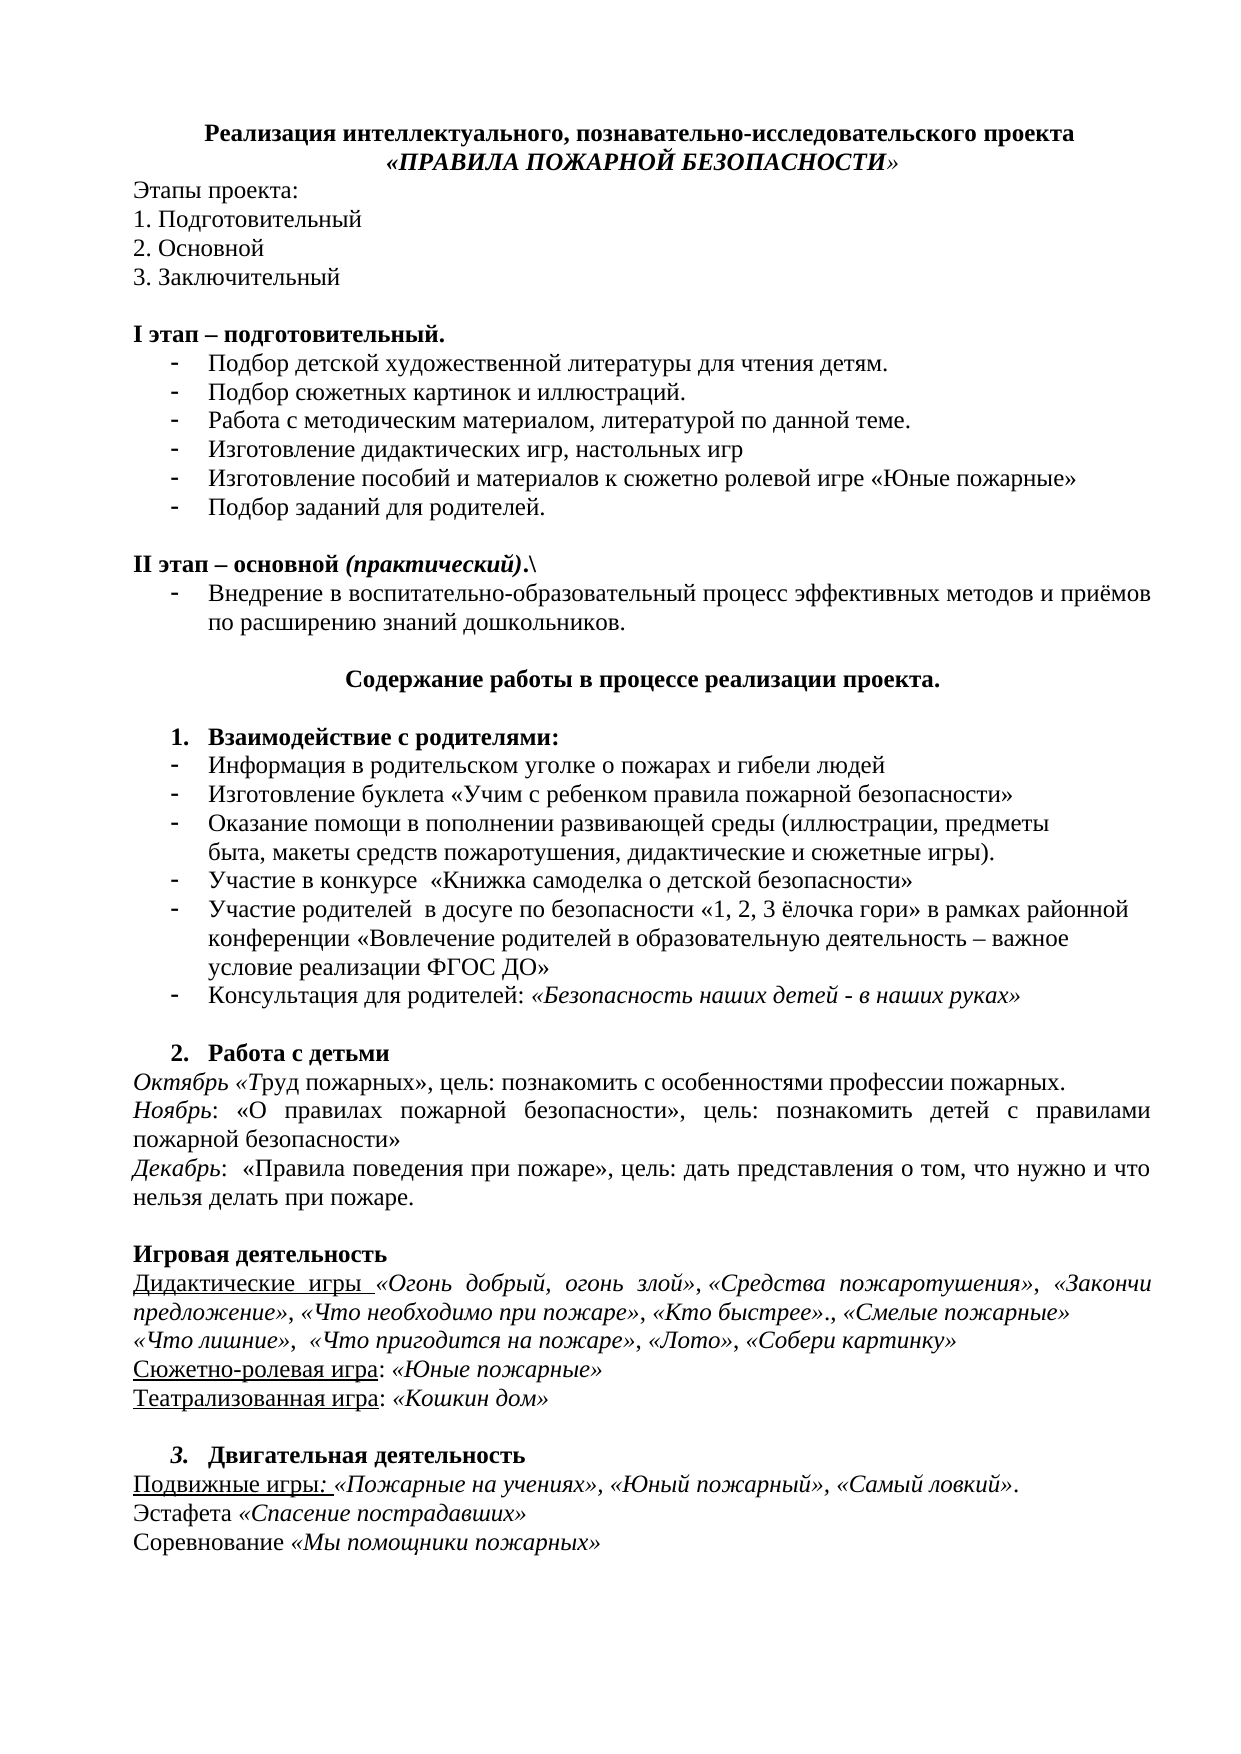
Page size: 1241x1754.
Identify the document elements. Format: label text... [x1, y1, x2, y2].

text Сюжетно-ролевая игра: «Юные пожарные» [133, 1354, 1152, 1383]
list Оказание помощи в пополнении развивающей среды (иллюстрации, предметы быта, макеты средств пожаротушения, дидактические и сюжетные игры). [170, 808, 1152, 866]
list Изготовление пособий и материалов к сюжетно ролевой игре «Юные пожарные» [170, 463, 1152, 492]
list Изготовление дидактических игр, настольных игр [170, 434, 1152, 463]
text Содержание работы в процессе реализации проекта. [133, 664, 1152, 693]
list Информация в родительском уголке о пожарах и гибели людей [170, 751, 1152, 779]
text «ПРАВИЛА ПОЖАРНОЙ БЕЗОПАСНОСТИ» [133, 147, 1152, 176]
list Двигательная деятельность [170, 1441, 1152, 1469]
list Подбор детской художественной литературы для чтения детям. [170, 348, 1152, 377]
text Реализация интеллектуального, познавательно-исследовательского проекта [133, 118, 1152, 147]
list Участие родителей в досуге по безопасности «1, 2, 3 ёлочка гори» в рамках районной конференции «Вовлечение родителей в образовательную деятельность – важное условие реализации ФГОС ДО» [170, 894, 1152, 981]
text 2. Основной [133, 233, 1152, 262]
text Октябрь «Труд пожарных», цель: познакомить с особенностями профессии пожарных. [133, 1067, 1152, 1096]
text Театрализованная игра: «Кошкин дом» [133, 1383, 1152, 1412]
list Работа с детьми [170, 1038, 1152, 1067]
text II этап – основной (практический).\ [133, 549, 1152, 578]
list Консультация для родителей: «Безопасность наших детей - в наших руках» [170, 981, 1152, 1009]
text Подвижные игры: «Пожарные на учениях», «Юный пожарный», «Самый ловкий». [133, 1469, 1152, 1498]
list Подбор заданий для родителей. [170, 492, 1152, 521]
text «Что лишние», «Что пригодится на пожаре», «Лото», «Собери картинку» [133, 1326, 1152, 1354]
text Декабрь: «Правила поведения при пожаре», цель: дать представления о том, что нужно и что нельзя делать при пожаре. [133, 1153, 1152, 1211]
text Этапы проекта: [133, 176, 1152, 204]
text 1. Подготовительный [133, 204, 1152, 233]
text I этап – подготовительный. [133, 319, 1152, 348]
text Соревнование «Мы помощники пожарных» [133, 1527, 1152, 1556]
text Дидактические игры «Огонь добрый, огонь злой», «Средства пожаротушения», «Закончи предложение», «Что необходимо при пожаре», «Кто быстрее»., «Смелые пожарные» [133, 1268, 1152, 1326]
list Взаимодействие с родителями: [170, 722, 1152, 751]
text 3. Заключительный [133, 262, 1152, 291]
list Подбор сюжетных картинок и иллюстраций. [170, 377, 1152, 406]
list Изготовление буклета «Учим с ребенком правила пожарной безопасности» [170, 779, 1152, 808]
text Ноябрь: «О правилах пожарной безопасности», цель: познакомить детей с правилами пожарной безопасности» [133, 1096, 1152, 1153]
list Участие в конкурсе «Книжка самоделка о детской безопасности» [170, 866, 1152, 894]
list Работа с методическим материалом, литературой по данной теме. [170, 406, 1152, 434]
text Эстафета «Спасение пострадавших» [133, 1498, 1152, 1527]
text Игровая деятельность [133, 1239, 1152, 1268]
list Внедрение в воспитательно-образовательный процесс эффективных методов и приёмов по расширению знаний дошкольников. [170, 578, 1152, 636]
